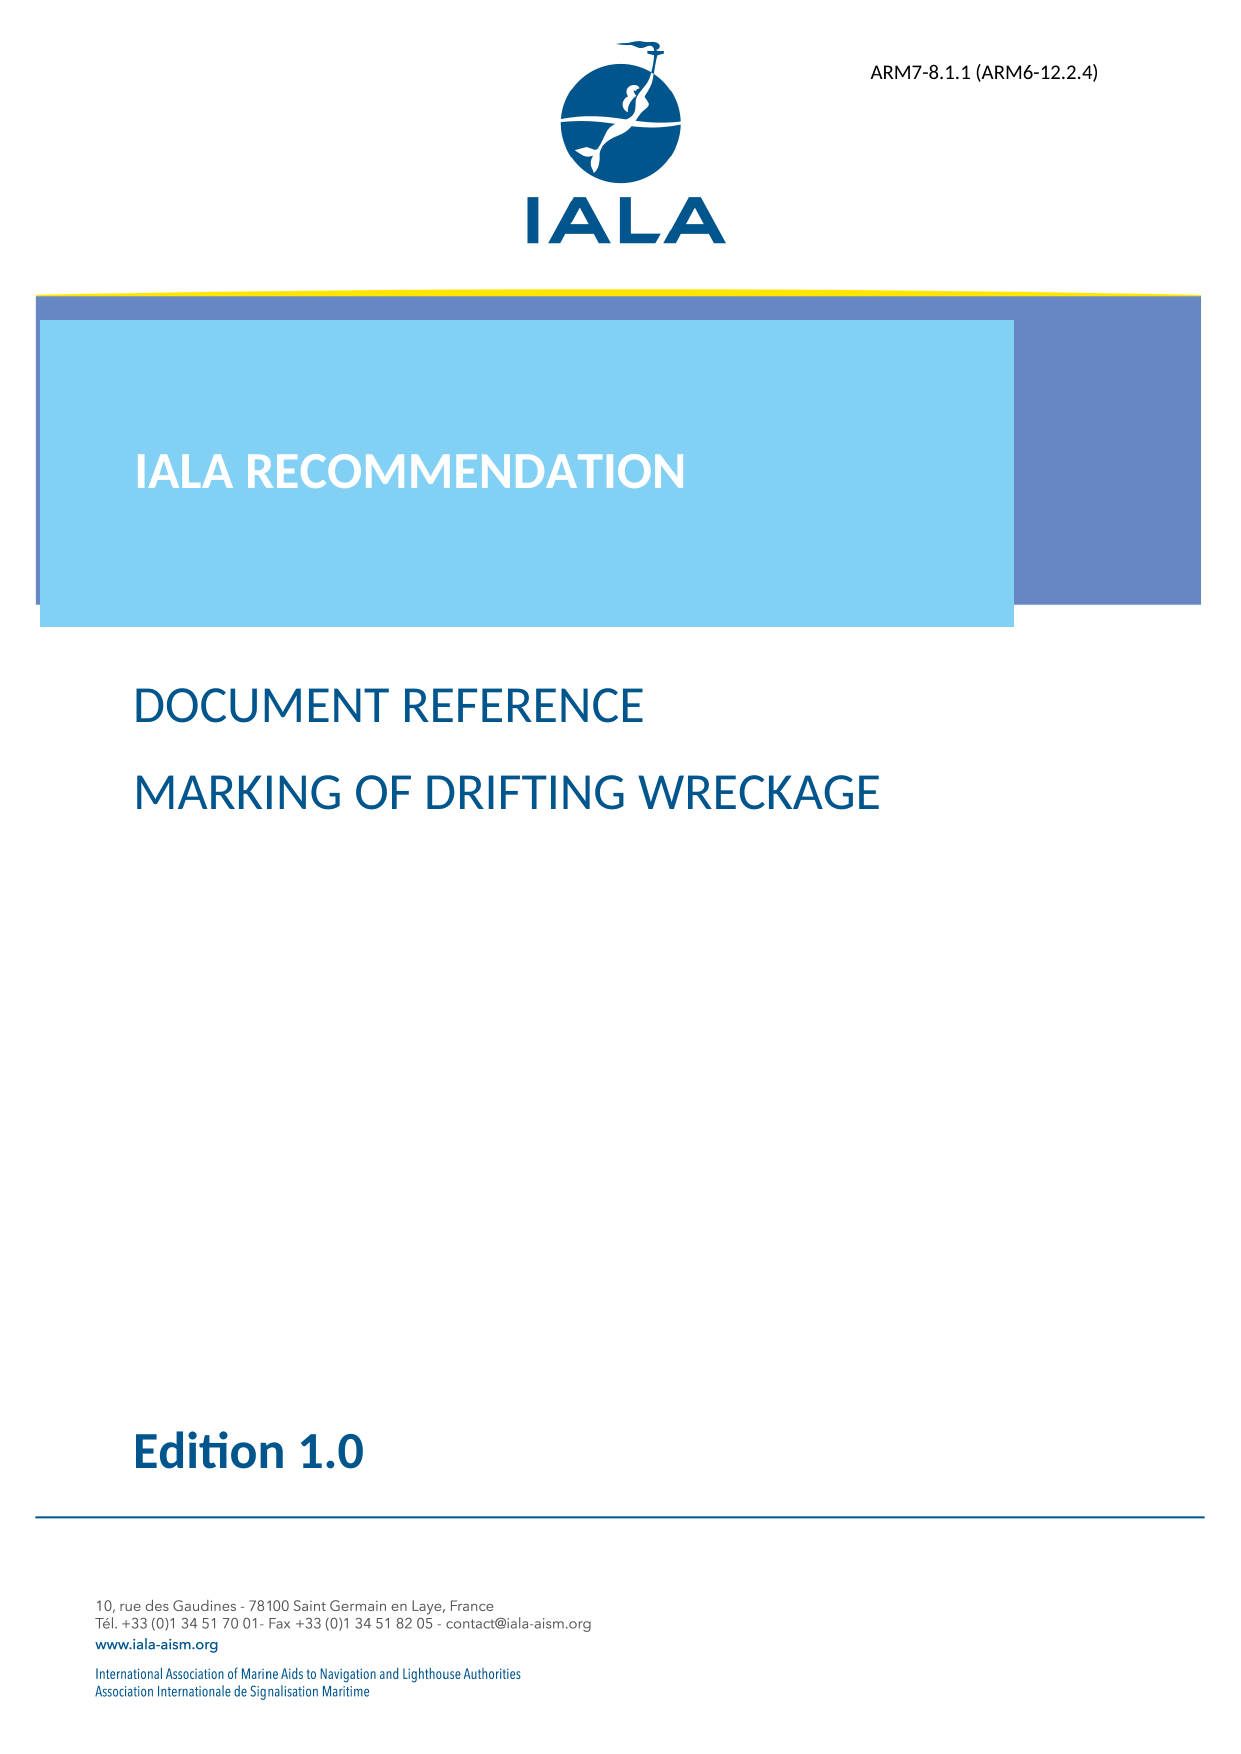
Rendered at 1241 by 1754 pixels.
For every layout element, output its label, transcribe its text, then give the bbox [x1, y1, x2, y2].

text Marking of drifting wreckage [133, 759, 1107, 822]
picture [89, 1595, 622, 1714]
picture [0, 29, 1240, 616]
text Document reference [133, 672, 1107, 736]
table_header IALA RECOMMENDATION [40, 320, 1014, 627]
text Edition 1.0 [133, 1418, 1107, 1482]
